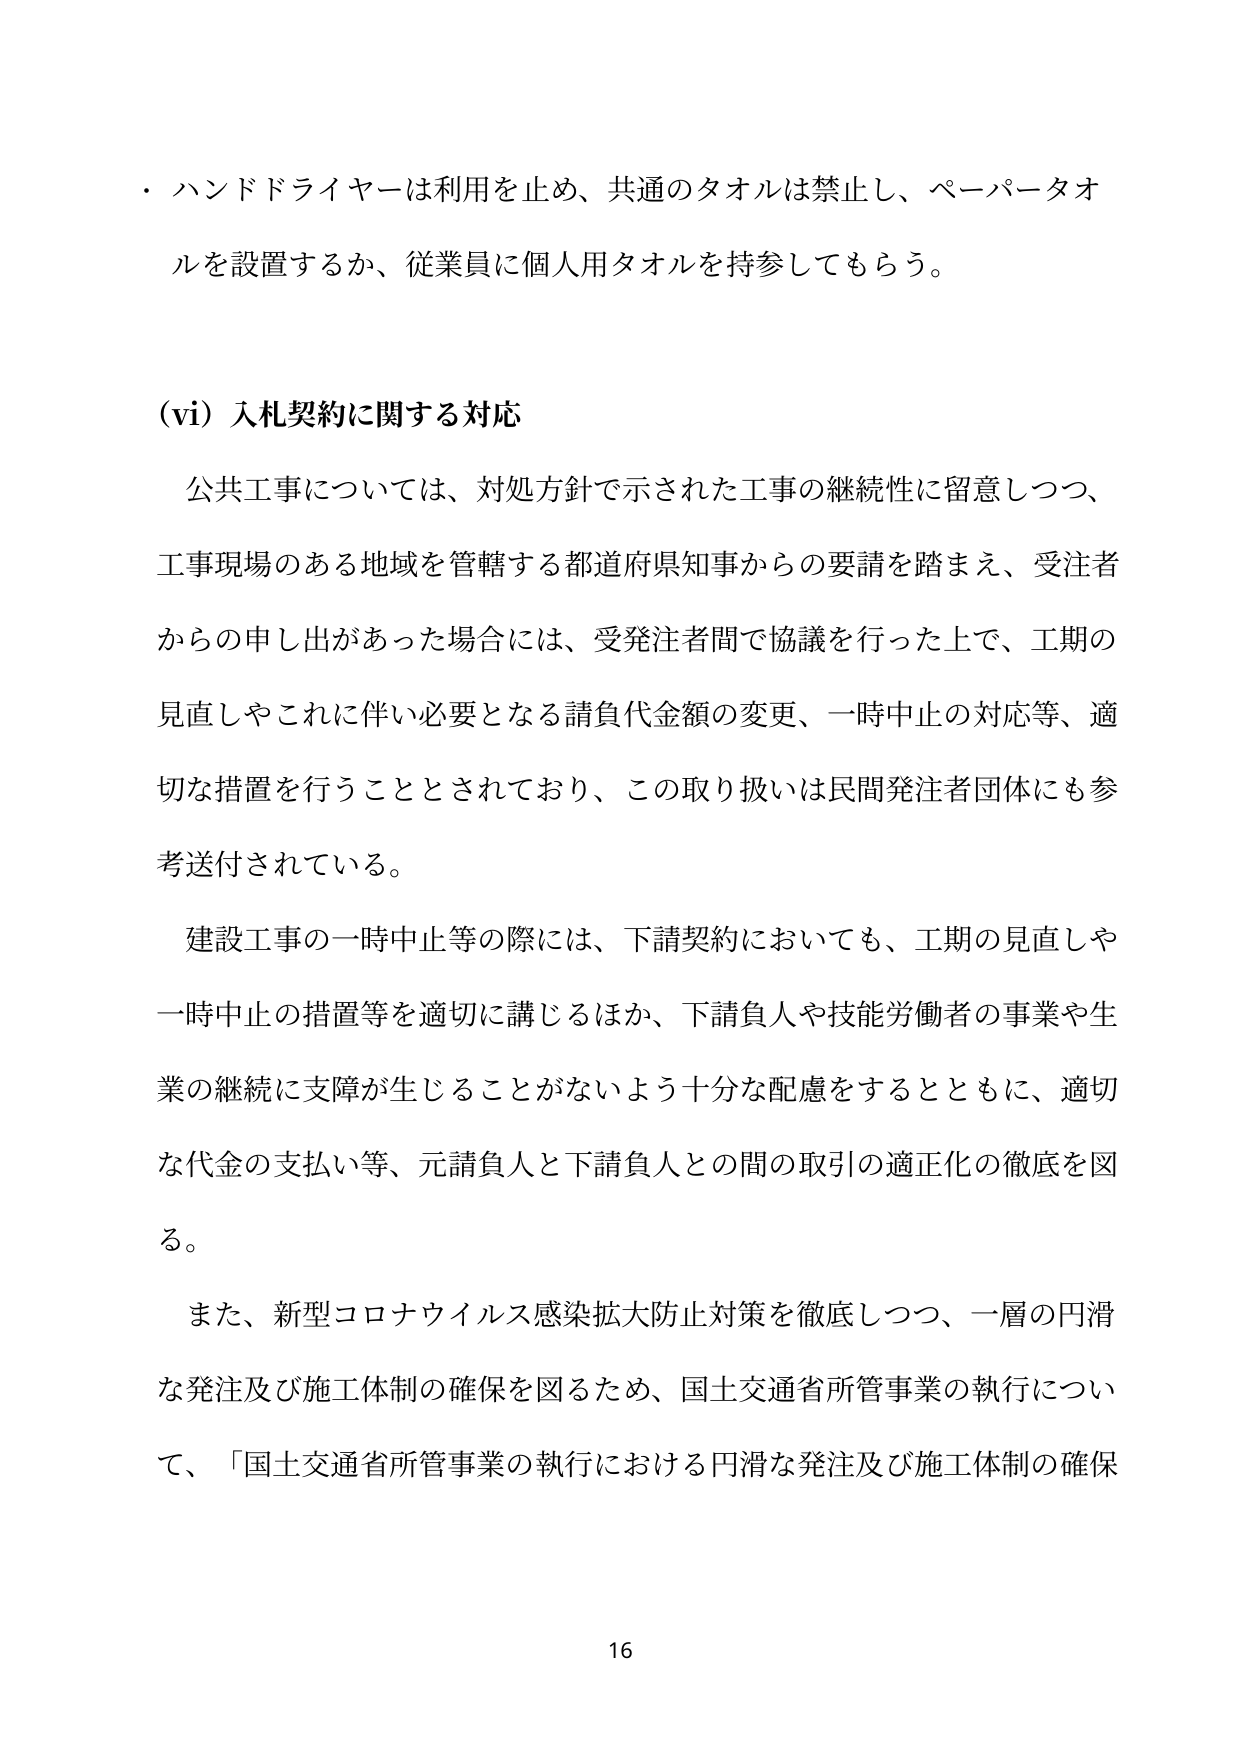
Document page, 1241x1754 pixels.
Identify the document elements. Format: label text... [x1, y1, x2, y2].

text 公共工事については、対処方針で示された工事の継続性に留意しつつ、工事現場のある地域を管轄する都道府県知事からの要請を踏まえ、受注者からの申し出があった場合には、受発注者間で協議を行った上で、工期の見直しやこれに伴い必要となる請負代金額の変更、一時中止の対応等、適切な措置を行うこととされており、この取り扱いは民間発注者団体にも参考送付されている。 [156, 450, 1128, 900]
text 建設工事の一時中止等の際には、下請契約においても、工期の見直しや一時中止の措置等を適切に講じるほか、下請負人や技能労働者の事業や生業の継続に支障が生じることがないよう十分な配慮をするとともに、適切な代金の支払い等、元請負人と下請負人との間の取引の適正化の徹底を図る。 [156, 900, 1128, 1275]
text （ⅵ）入札契約に関する対応 [112, 375, 1128, 450]
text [156, 1275, 1128, 1500]
list ハンドドライヤーは利用を止め、共通のタオルは禁止し、ペーパータオルを設置するか、従業員に個人用タオルを持参してもらう。 [134, 150, 1128, 300]
